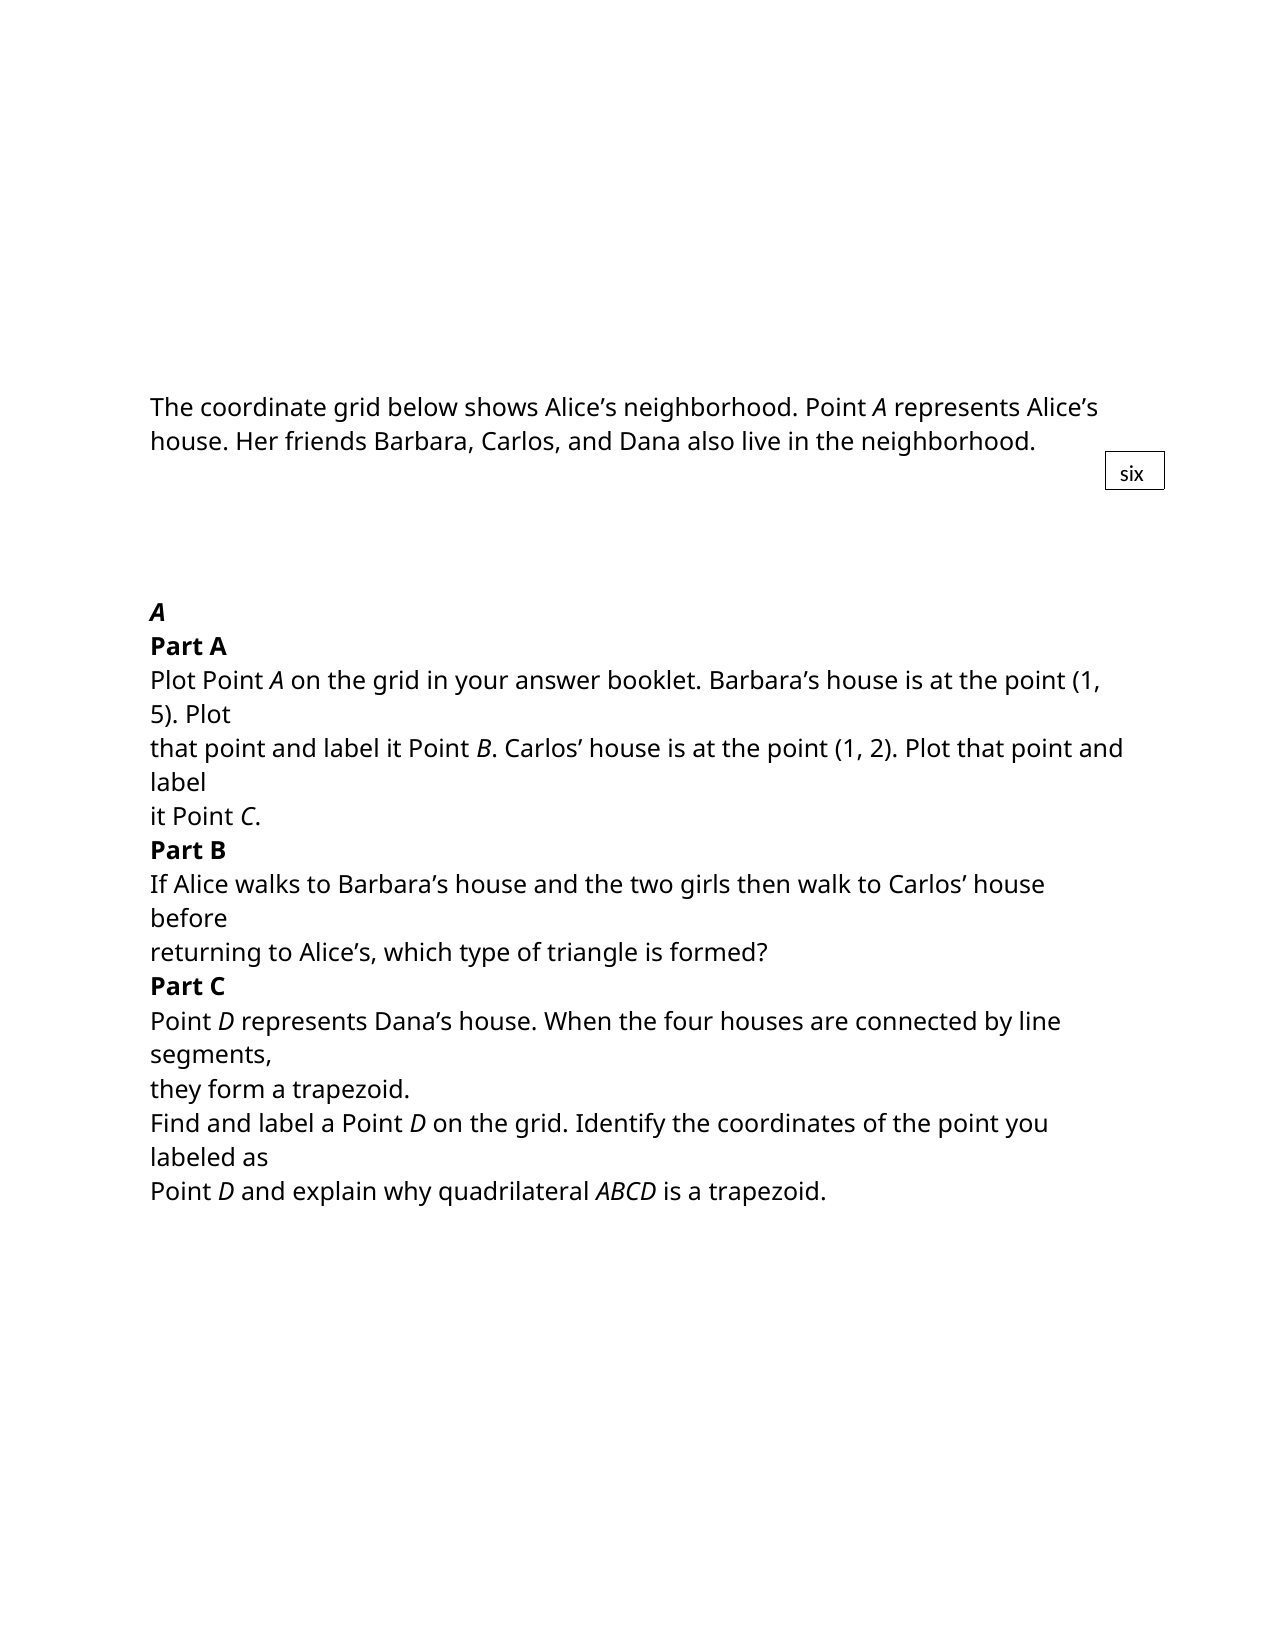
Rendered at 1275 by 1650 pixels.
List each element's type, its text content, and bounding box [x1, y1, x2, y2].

text Plot Point A on the grid in your answer booklet. Barbara’s house is at the point (1, 5). Plot [150, 662, 1125, 731]
text Find and label a Point D on the grid. Identify the coordinates of the point you labeled as [150, 1105, 1125, 1173]
text Part B [150, 833, 1125, 867]
text If Alice walks to Barbara’s house and the two girls then walk to Carlos’ house before [150, 867, 1125, 935]
text Point D represents Dana’s house. When the four houses are connected by line segments, [150, 1003, 1125, 1071]
text Point D and explain why quadrilateral ABCD is a trapezoid. [150, 1173, 1125, 1207]
text that point and label it Point B. Carlos’ house is at the point (1, 2). Plot that point and label [150, 731, 1125, 799]
text Part C [150, 969, 1125, 1003]
text they form a trapezoid. [150, 1071, 1125, 1105]
text The coordinate grid below shows Alice’s neighborhood. Point A represents Alice’s house. Her friends Barbara, Carlos, and Dana also live in the neighborhood. [150, 390, 1125, 458]
text it Point C. [150, 799, 1125, 833]
text A [150, 594, 1125, 628]
text Part A [150, 628, 1125, 662]
text returning to Alice’s, which type of triangle is formed? [150, 935, 1125, 969]
